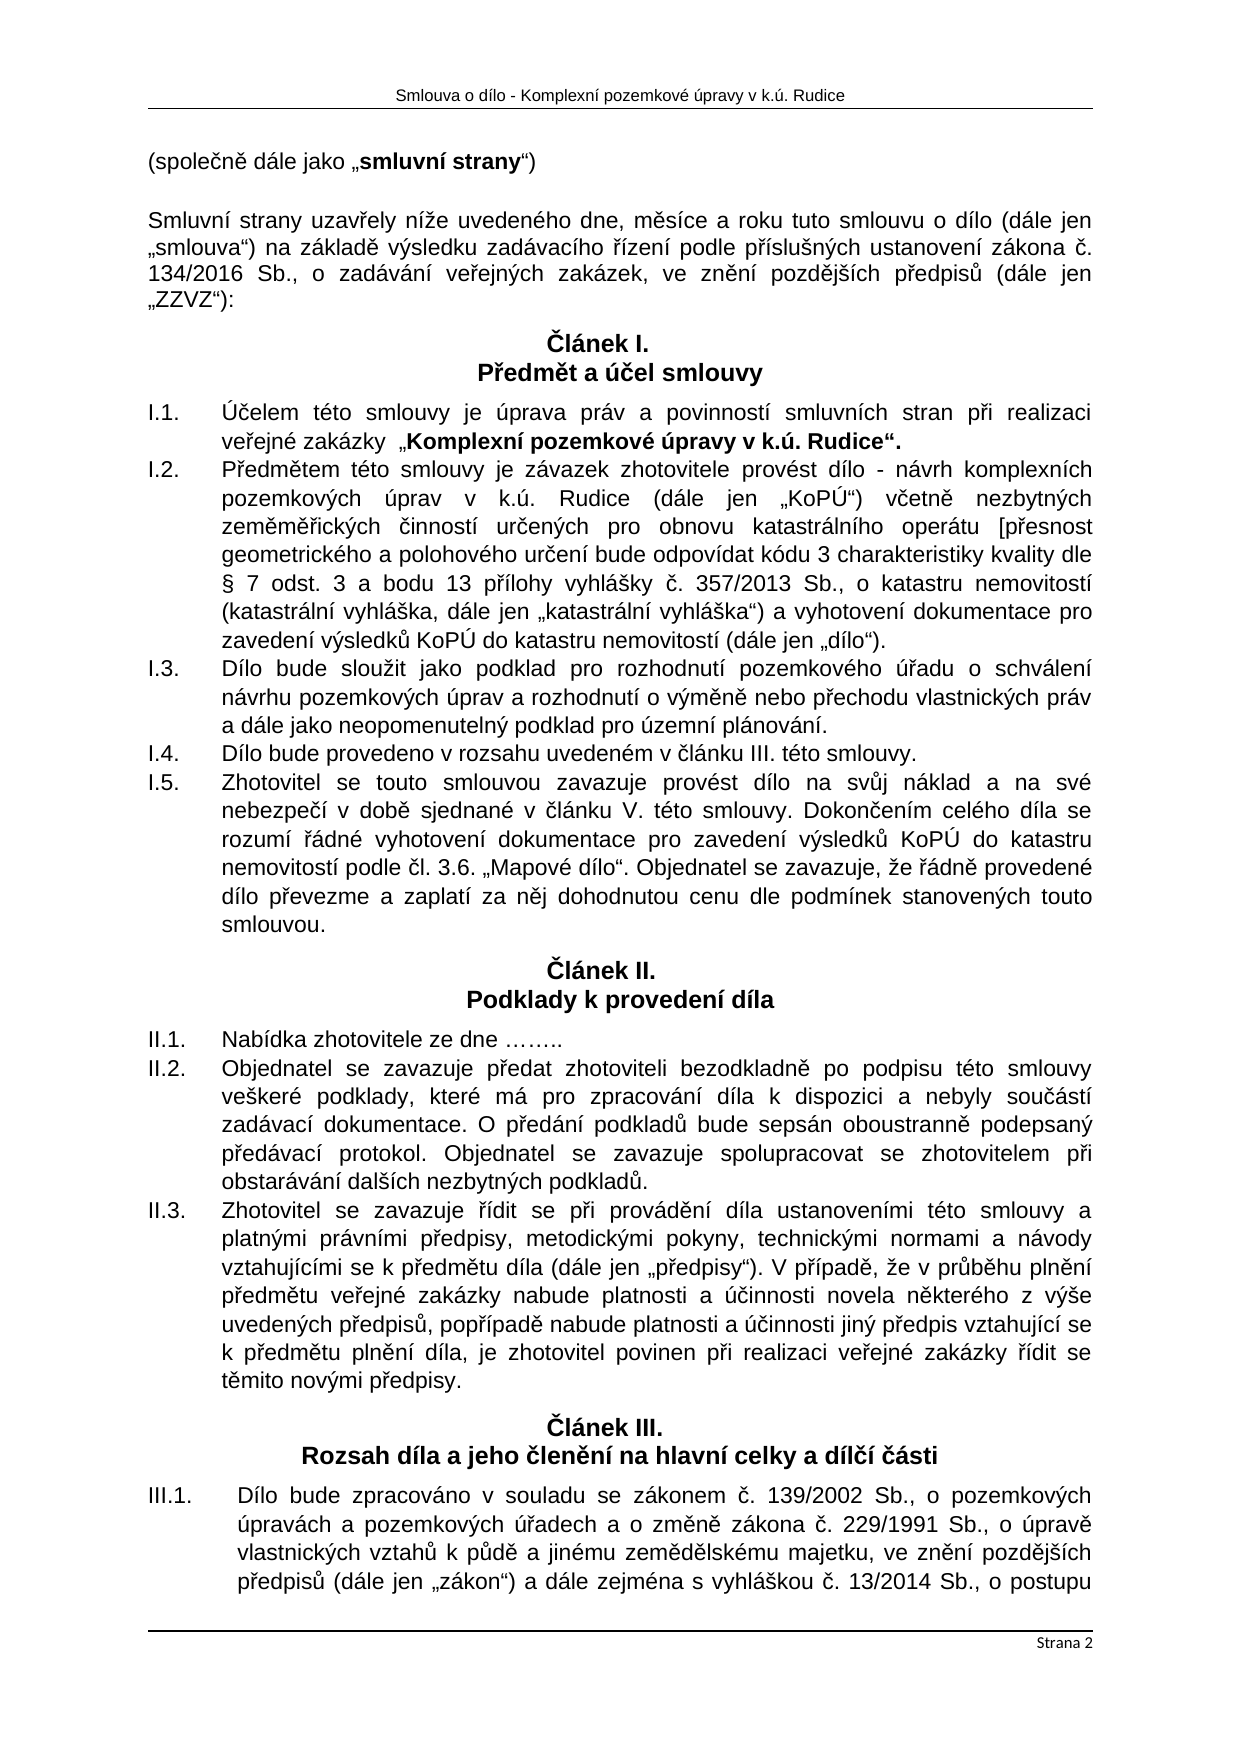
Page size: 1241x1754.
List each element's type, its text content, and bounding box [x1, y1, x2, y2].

list Předmětem této smlouvy je závazek zhotovitele provést dílo - návrh komplexních pozemkových úprav v k.ú. Rudice (dále jen „KoPÚ“) včetně nezbytných zeměměřických činností určených pro obnovu katastrálního operátu [přesnost geometrického a polohového určení bude odpovídat kódu 3 charakteristiky kvality dle § 7 odst. 3 a bodu 13 přílohy vyhlášky č. 357/2013 Sb., o katastru nemovitostí (katastrální vyhláška, dále jen „katastrální vyhláška“) a vyhotovení dokumentace pro zavedení výsledků KoPÚ do katastru nemovitostí (dále jen „dílo“). [148, 456, 1093, 653]
text (společně dále jako „smluvní strany“) [148, 148, 1093, 174]
list Zhotovitel se zavazuje řídit se při provádění díla ustanoveními této smlouvy a platnými právními předpisy, metodickými pokyny, technickými normami a návody vztahujícími se k předmětu díla (dále jen „předpisy“). V případě, že v průběhu plnění předmětu veřejné zakázky nabude platnosti a účinnosti novela některého z výše uvedených předpisů, popřípadě nabude platnosti a účinnosti jiný předpis vztahující se k předmětu plnění díla, je zhotovitel povinen při realizaci veřejné zakázky řídit se těmito novými předpisy. [148, 1197, 1093, 1394]
text Smluvní strany uzavřely níže uvedeného dne, měsíce a roku tuto smlouvu o dílo (dále jen „smlouva“) na základě výsledku zadávacího řízení podle příslušných ustanovení zákona č. 134/2016 Sb., o zadávání veřejných zakázek, ve znění pozdějších předpisů (dále jen „ZZVZ“): [148, 207, 1093, 312]
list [148, 1482, 1093, 1594]
subtitle Rozsah díla a jeho členění na hlavní celky a dílčí části [148, 1412, 1093, 1470]
list Zhotovitel se touto smlouvou zavazuje provést dílo na svůj náklad a na své nebezpečí v době sjednané v článku V. této smlouvy. Dokončením celého díla se rozumí řádné vyhotovení dokumentace pro zavedení výsledků KoPÚ do katastru nemovitostí podle čl. 3.6. „Mapové dílo“. Objednatel se zavazuje, že řádně provedené dílo převezme a zaplatí za něj dohodnutou cenu dle podmínek stanovených touto smlouvou. [148, 769, 1093, 937]
list Nabídka zhotovitele ze dne …….. [148, 1026, 1093, 1052]
list Účelem této smlouvy je úprava práv a povinností smluvních stran při realizaci veřejné zakázky „Komplexní pozemkové úpravy v k.ú. Rudice“. [148, 399, 1093, 454]
subtitle Podklady k provedení díla [148, 956, 1093, 1014]
list Objednatel se zavazuje předat zhotoviteli bezodkladně po podpisu této smlouvy veškeré podklady, které má pro zpracování díla k dispozici a nebyly součástí zadávací dokumentace. O předání podkladů bude sepsán oboustranně podepsaný předávací protokol. Objednatel se zavazuje spolupracovat se zhotovitelem při obstarávání dalších nezbytných podkladů. [148, 1054, 1093, 1195]
subtitle Předmět a účel smlouvy [148, 329, 1093, 387]
list Dílo bude provedeno v rozsahu uvedeném v článku III. této smlouvy. [148, 740, 1093, 767]
list Dílo bude sloužit jako podklad pro rozhodnutí pozemkového úřadu o schválení návrhu pozemkových úprav a rozhodnutí o výměně nebo přechodu vlastnických práv a dále jako neopomenutelný podklad pro územní plánování. [148, 655, 1093, 738]
